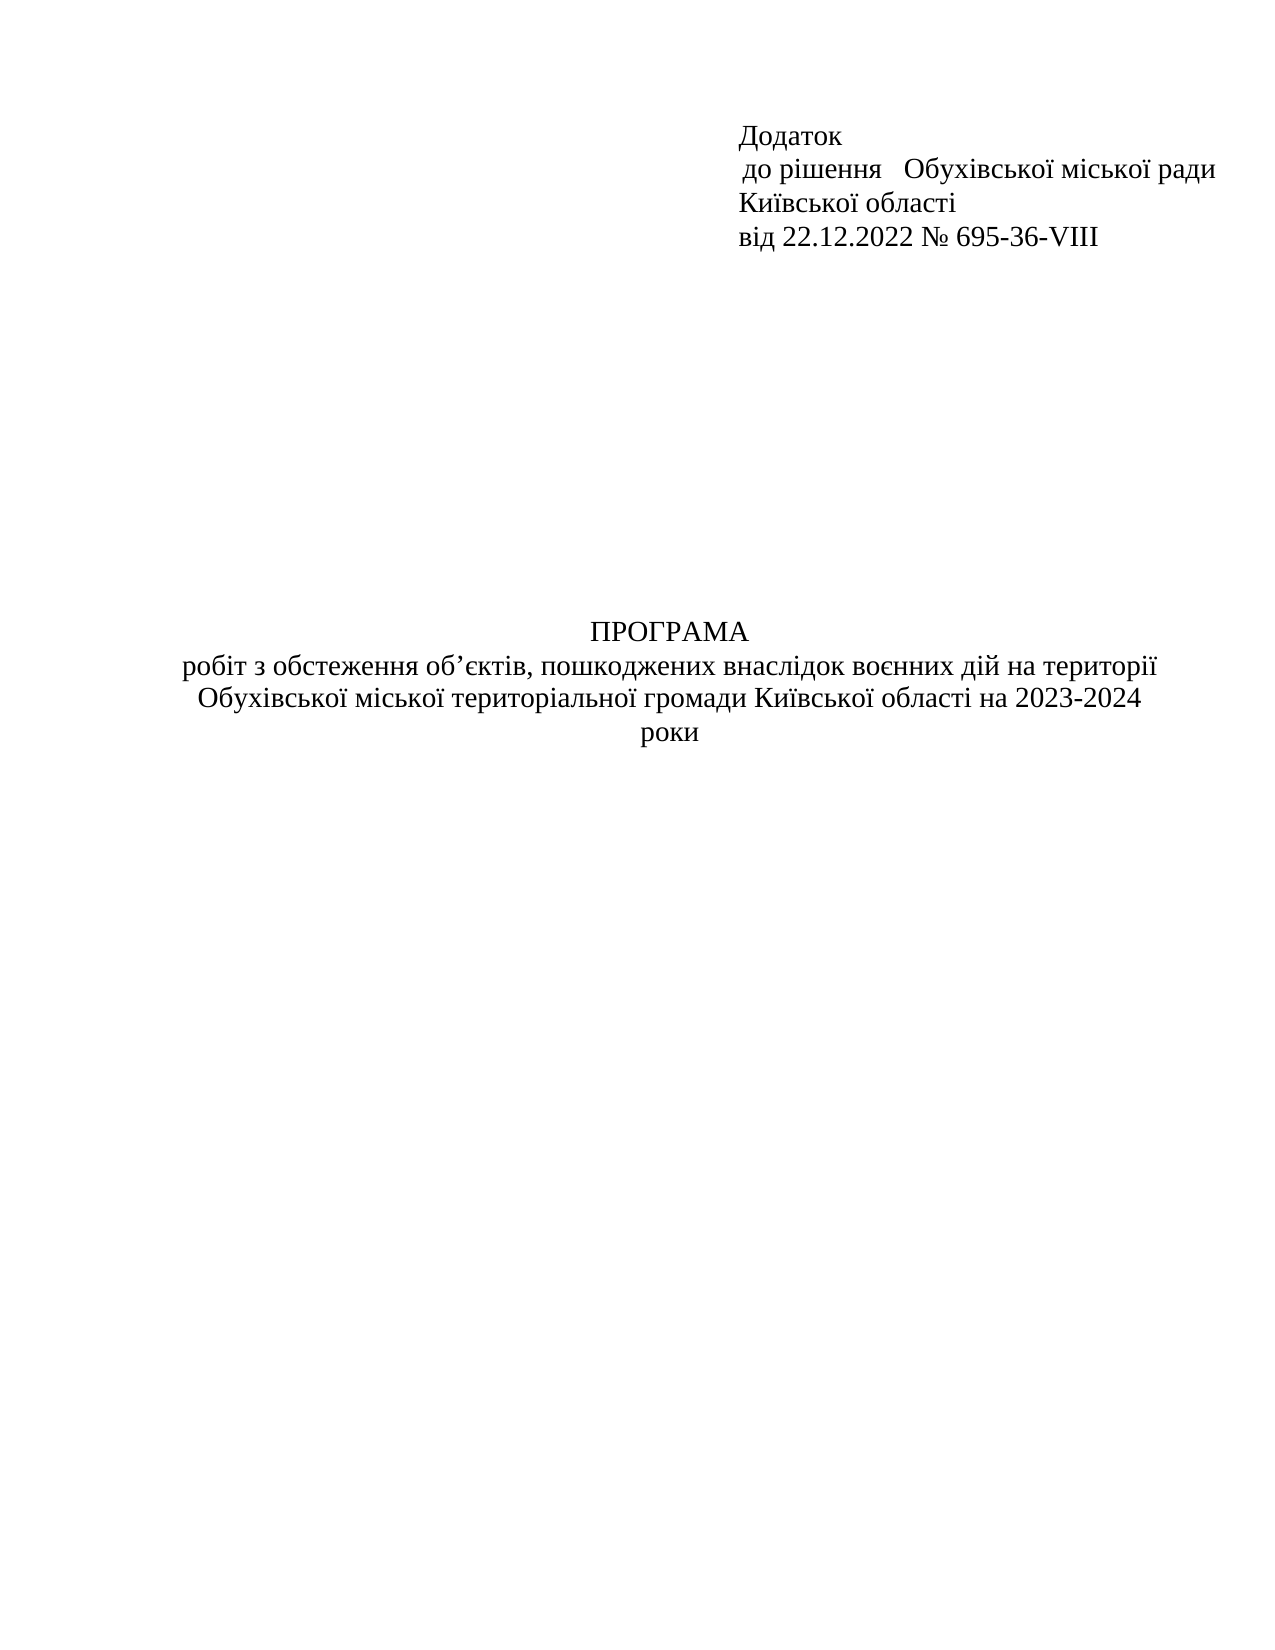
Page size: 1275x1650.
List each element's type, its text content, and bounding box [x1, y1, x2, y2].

text ПРОГРАМА [177, 616, 1162, 648]
text Київської області [738, 185, 1216, 219]
text від 22.12.2022 № 695-36-VIIІ [738, 219, 1216, 252]
text до рішення Обухівської міської ради [738, 152, 1216, 185]
text Додаток [738, 118, 1216, 152]
text робіт з обстеження об’єктів, пошкоджених внаслідок воєнних дій на території Обухівської міської територіальної громади Київської області на 2023-2024 роки [177, 648, 1162, 748]
